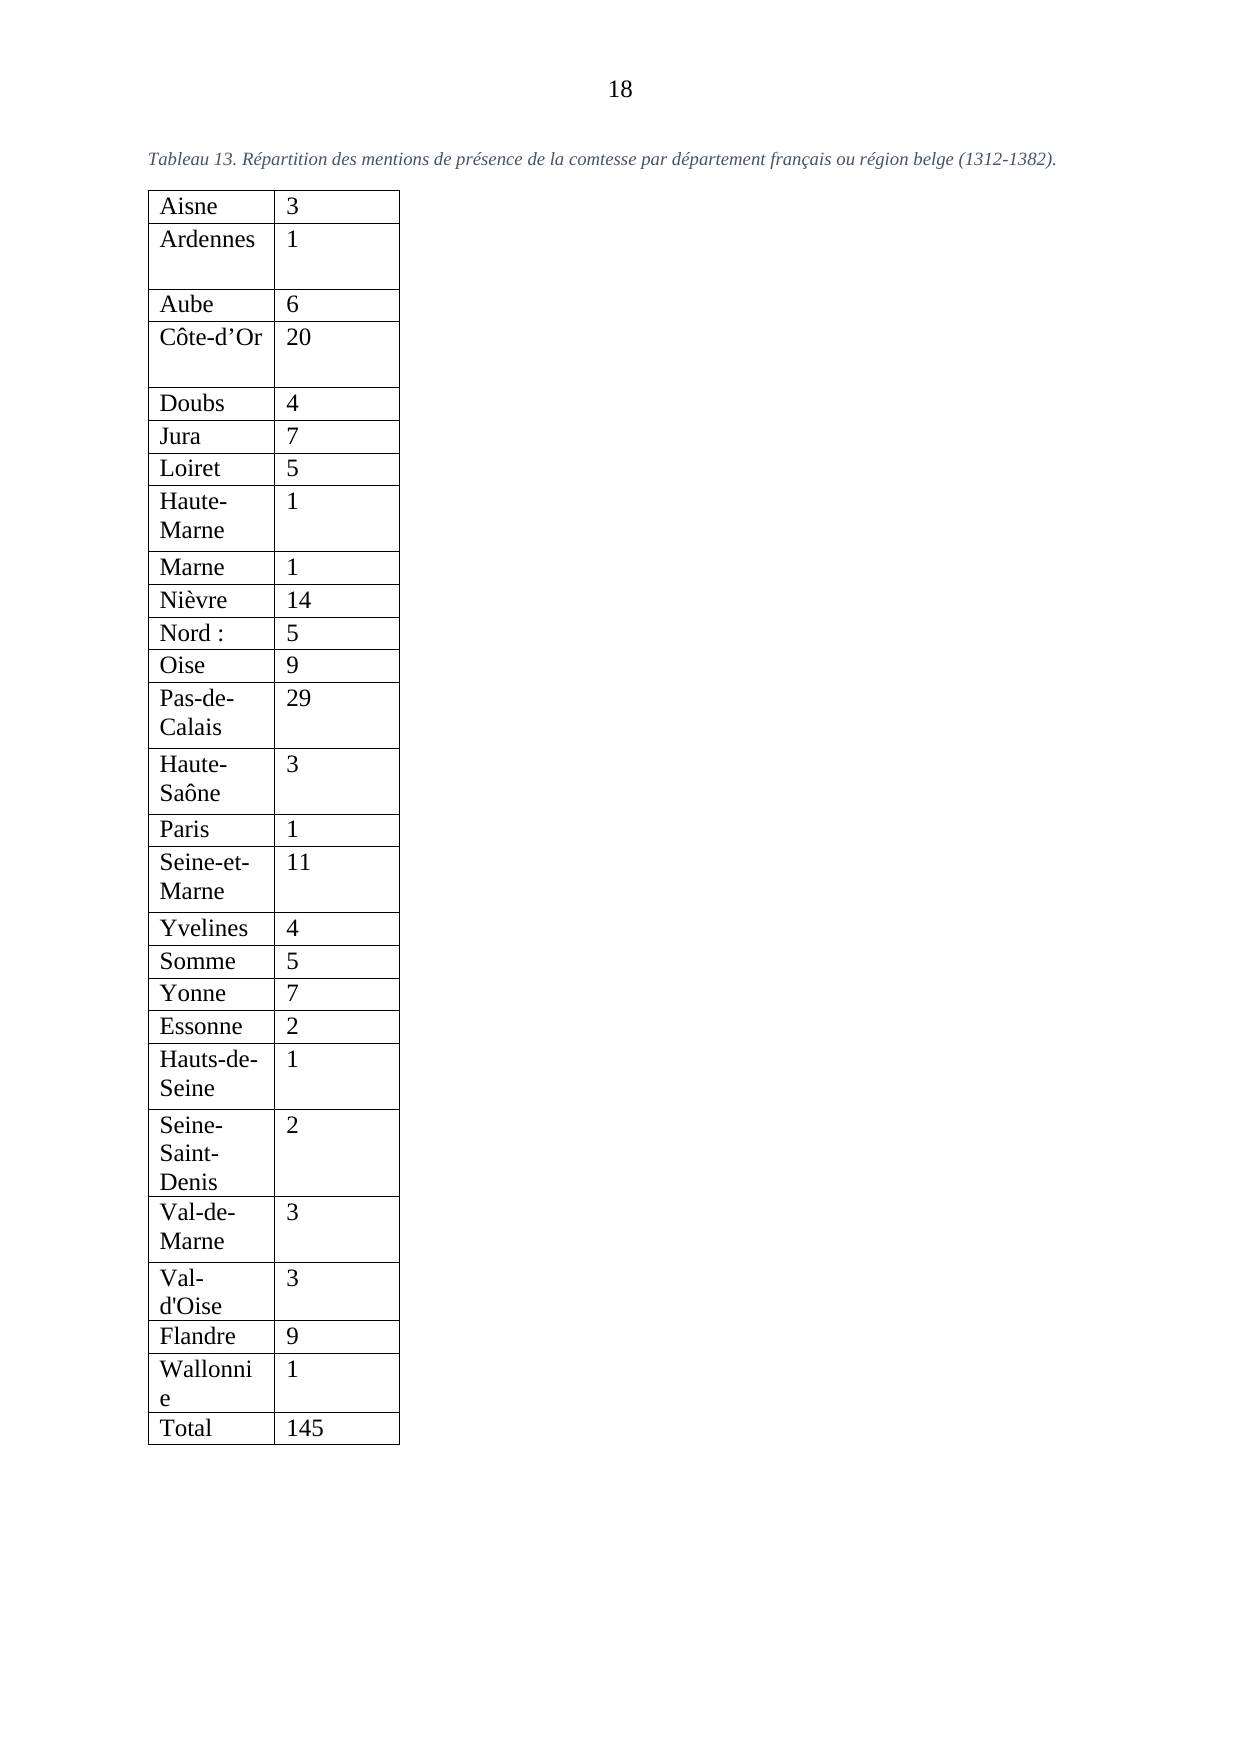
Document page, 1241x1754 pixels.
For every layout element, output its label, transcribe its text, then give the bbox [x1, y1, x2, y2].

table_header Aisne [149, 191, 274, 223]
table_cell Côte-d’Or [149, 322, 274, 387]
table_cell 29 [275, 683, 399, 748]
table_cell Nord : [149, 618, 274, 649]
table_cell Flandre [149, 1321, 274, 1353]
table_cell 5 [275, 946, 399, 977]
table_cell 1 [275, 552, 399, 584]
table_cell Pas-de-Calais [149, 683, 274, 748]
table_cell Val-d'Oise [149, 1263, 274, 1320]
table_cell Aube [149, 290, 274, 321]
table_cell Seine-et-Marne [149, 847, 274, 912]
table_cell 1 [275, 1044, 399, 1109]
table_cell 1 [275, 1354, 399, 1412]
table_cell Ardennes [149, 224, 274, 288]
table_cell 7 [275, 421, 399, 452]
table_cell Hauts-de-Seine [149, 1044, 274, 1109]
table_cell Paris [149, 815, 274, 846]
table_cell 4 [275, 913, 399, 945]
table_cell Loiret [149, 454, 274, 485]
table_header 3 [275, 191, 399, 223]
table_cell 11 [275, 847, 399, 912]
text Tableau 13. Répartition des mentions de présence de la comtesse par département français ou région belge (1312-1382). [148, 148, 1093, 169]
table_cell 9 [275, 650, 399, 682]
table_cell Nièvre [149, 585, 274, 617]
table_cell 14 [275, 585, 399, 617]
table_cell Somme [149, 946, 274, 977]
table_cell Haute-Saône [149, 749, 274, 813]
table_cell Marne [149, 552, 274, 584]
table_cell Haute-Marne [149, 486, 274, 551]
table_cell 2 [275, 1110, 399, 1196]
table_cell Oise [149, 650, 274, 682]
table_cell 20 [275, 322, 399, 387]
table_cell Val-de-Marne [149, 1197, 274, 1262]
table_cell 6 [275, 290, 399, 321]
table_cell 145 [275, 1413, 399, 1444]
table_cell 2 [275, 1011, 399, 1043]
table_cell Yvelines [149, 913, 274, 945]
table_cell Wallonnie [149, 1354, 274, 1412]
table_cell 1 [275, 815, 399, 846]
table_cell 1 [275, 486, 399, 551]
table_cell 9 [275, 1321, 399, 1353]
table_cell 3 [275, 749, 399, 813]
table_cell 5 [275, 454, 399, 485]
table_cell Total [149, 1413, 274, 1444]
table_cell 3 [275, 1197, 399, 1262]
table_cell Yonne [149, 979, 274, 1010]
table_cell Essonne [149, 1011, 274, 1043]
table_cell 1 [275, 224, 399, 288]
table_cell 3 [275, 1263, 399, 1320]
table_cell 4 [275, 388, 399, 420]
table_cell Jura [149, 421, 274, 452]
table_cell Doubs [149, 388, 274, 420]
table_cell 7 [275, 979, 399, 1010]
table_cell 5 [275, 618, 399, 649]
table_cell Seine-Saint-Denis [149, 1110, 274, 1196]
